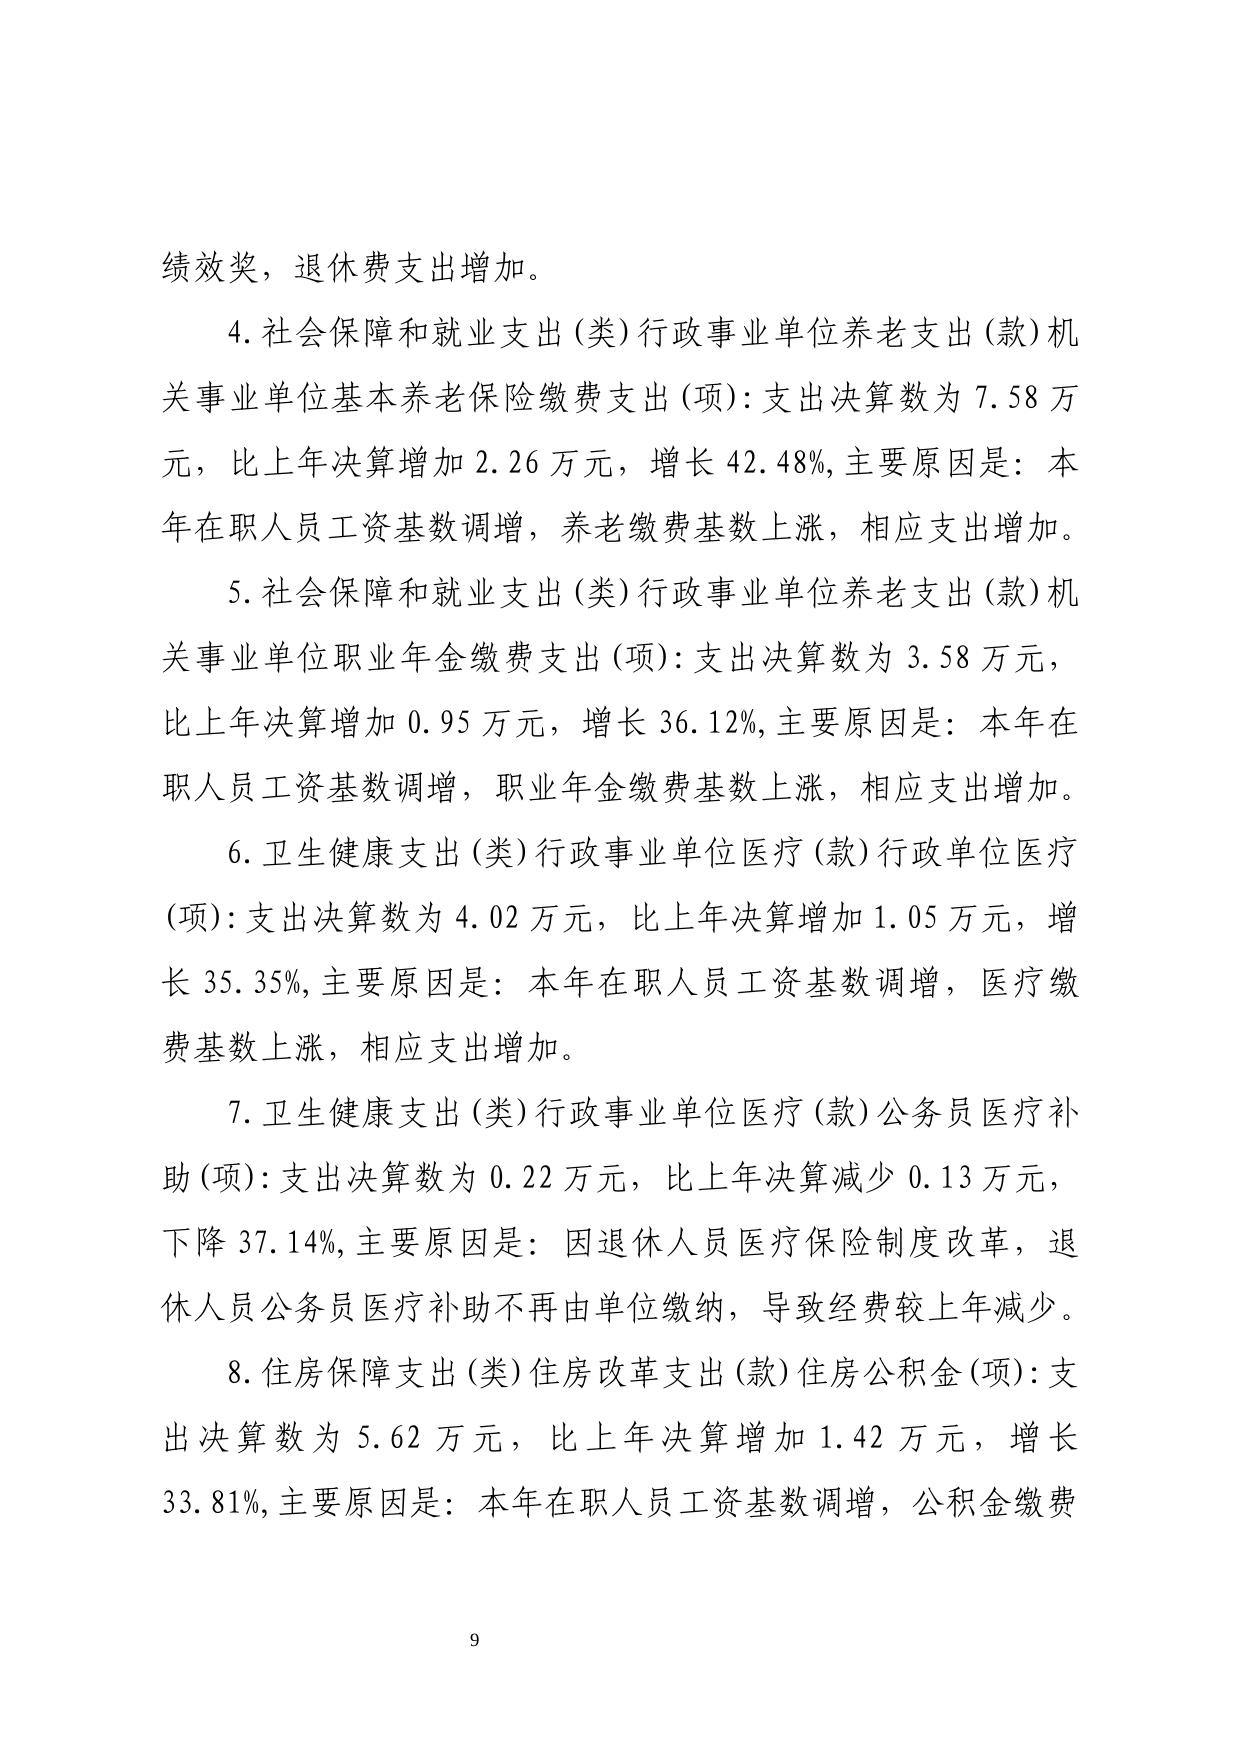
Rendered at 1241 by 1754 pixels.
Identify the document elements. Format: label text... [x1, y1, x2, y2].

text 6.卫生健康支出(类)行政事业单位医疗(款)行政单位医疗(项):支出决算数为4.02万元，比上年决算增加1.05万元，增长35.35%,主要原因是：本年在职人员工资基数调增，医疗缴费基数上涨，相应支出增加。 [159, 818, 1081, 1078]
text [159, 233, 1081, 298]
text 4.社会保障和就业支出(类)行政事业单位养老支出(款)机关事业单位基本养老保险缴费支出(项):支出决算数为7.58万元，比上年决算增加2.26万元，增长42.48%,主要原因是：本年在职人员工资基数调增，养老缴费基数上涨，相应支出增加。 [159, 298, 1081, 558]
text 7.卫生健康支出(类)行政事业单位医疗(款)公务员医疗补助(项):支出决算数为0.22万元，比上年决算减少0.13万元，下降37.14%,主要原因是：因退休人员医疗保险制度改革，退休人员公务员医疗补助不再由单位缴纳，导致经费较上年减少。 [159, 1078, 1081, 1338]
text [159, 1338, 1081, 1533]
text 5.社会保障和就业支出(类)行政事业单位养老支出(款)机关事业单位职业年金缴费支出(项):支出决算数为3.58万元，比上年决算增加0.95万元，增长36.12%,主要原因是：本年在职人员工资基数调增，职业年金缴费基数上涨，相应支出增加。 [159, 558, 1081, 818]
